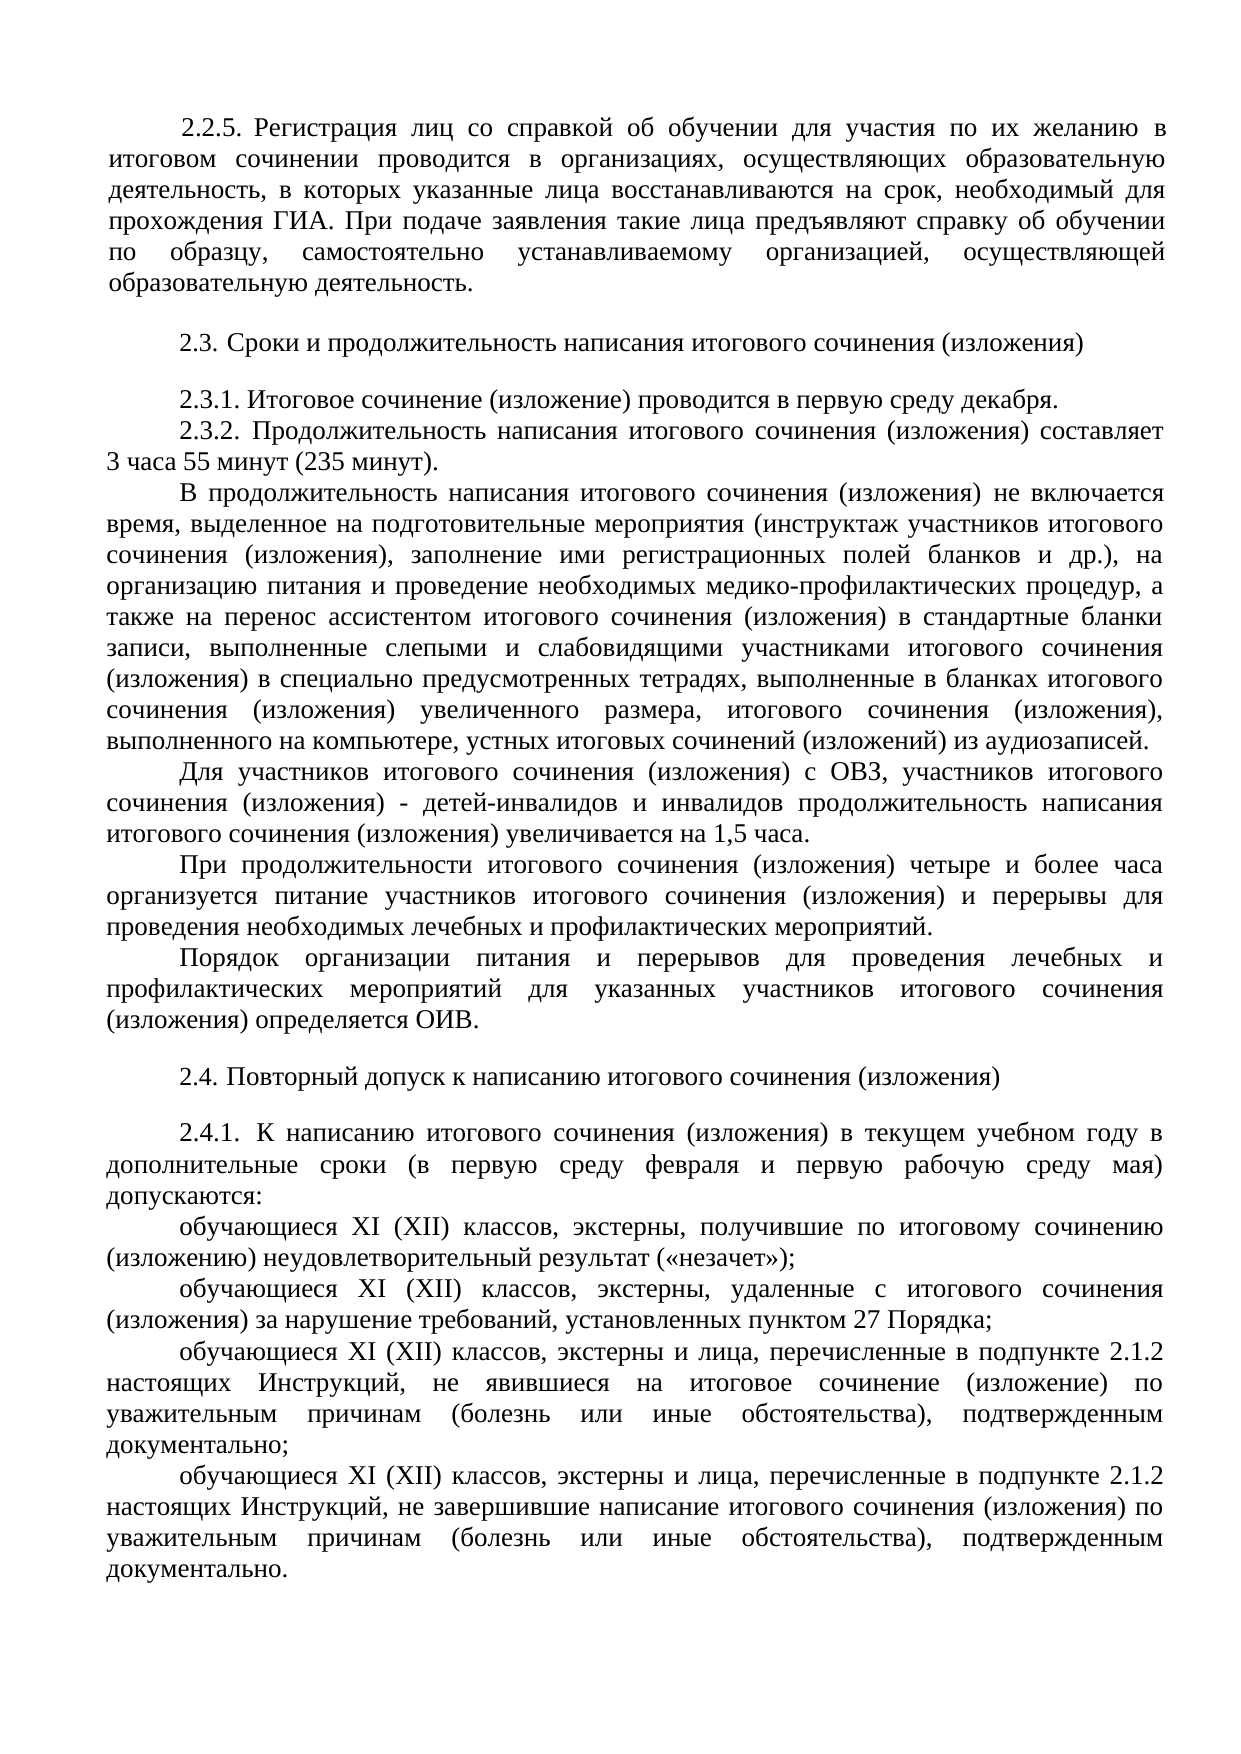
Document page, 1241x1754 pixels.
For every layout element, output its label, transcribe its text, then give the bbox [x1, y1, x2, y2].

list Сроки и продолжительность написания итогового сочинения (изложения) [106, 330, 1167, 356]
text обучающиеся XI (XII) классов, экстерны и лица, перечисленные в подпункте 2.1.2 настоящих Инструкций, не завершившие написание итогового сочинения (изложения) по уважительным причинам (болезнь или иные обстоятельства), подтвержденным документально. [106, 1459, 1164, 1584]
list Итоговое сочинение (изложение) проводится в первую среду декабря. [106, 383, 1167, 414]
text обучающиеся XI (XII) классов, экстерны, получившие по итоговому сочинению (изложению) неудовлетворительный результат («незачет»); [106, 1210, 1164, 1272]
text обучающиеся XI (XII) классов, экстерны и лица, перечисленные в подпункте 2.1.2 настоящих Инструкций, не явившиеся на итоговое сочинение (изложение) по уважительным причинам (болезнь или иные обстоятельства), подтвержденным документально; [106, 1334, 1164, 1459]
list Продолжительность написания итогового сочинения (изложения) составляет 3 часа 55 минут (235 минут). [106, 414, 1164, 476]
text Для участников итогового сочинения (изложения) с ОВЗ, участников итогового сочинения (изложения) - детей-инвалидов и инвалидов продолжительность написания итогового сочинения (изложения) увеличивается на 1,5 часа. [106, 756, 1164, 849]
list К написанию итогового сочинения (изложения) в текущем учебном году в дополнительные сроки (в первую среду февраля и первую рабочую среду мая) допускаются: [106, 1117, 1164, 1210]
text В продолжительность написания итогового сочинения (изложения) не включается время, выделенное на подготовительные мероприятия (инструктаж участников итогового сочинения (изложения), заполнение ими регистрационных полей бланков и др.), на организацию питания и проведение необходимых медико-профилактических процедур, а также на перенос ассистентом итогового сочинения (изложения) в стандартные бланки записи, выполненные слепыми и слабовидящими участниками итогового сочинения (изложения) в специально предусмотренных тетрадях, выполненные в бланках итогового сочинения (изложения) увеличенного размера, итогового сочинения (изложения), выполненного на компьютере, устных итоговых сочинений (изложений) из аудиозаписей. [106, 476, 1164, 756]
text обучающиеся XI (XII) классов, экстерны, удаленные с итогового сочинения (изложения) за нарушение требований, установленных пунктом 27 Порядка; [106, 1272, 1164, 1334]
list Регистрация лиц со справкой об обучении для участия по их желанию в итоговом сочинении проводится в организациях, осуществляющих образовательную деятельность, в которых указанные лица восстанавливаются на срок, необходимый для прохождения ГИА. При подаче заявления такие лица предъявляют справку об обучении по образцу, самостоятельно устанавливаемому организацией, осуществляющей образовательную деятельность. [108, 111, 1167, 298]
text Порядок организации питания и перерывов для проведения лечебных и профилактических мероприятий для указанных участников итогового сочинения (изложения) определяется ОИВ. [106, 942, 1164, 1035]
list Повторный допуск к написанию итогового сочинения (изложения) [106, 1064, 1167, 1090]
text При продолжительности итогового сочинения (изложения) четыре и более часа организуется питание участников итогового сочинения (изложения) и перерывы для проведения необходимых лечебных и профилактических мероприятий. [106, 849, 1164, 942]
